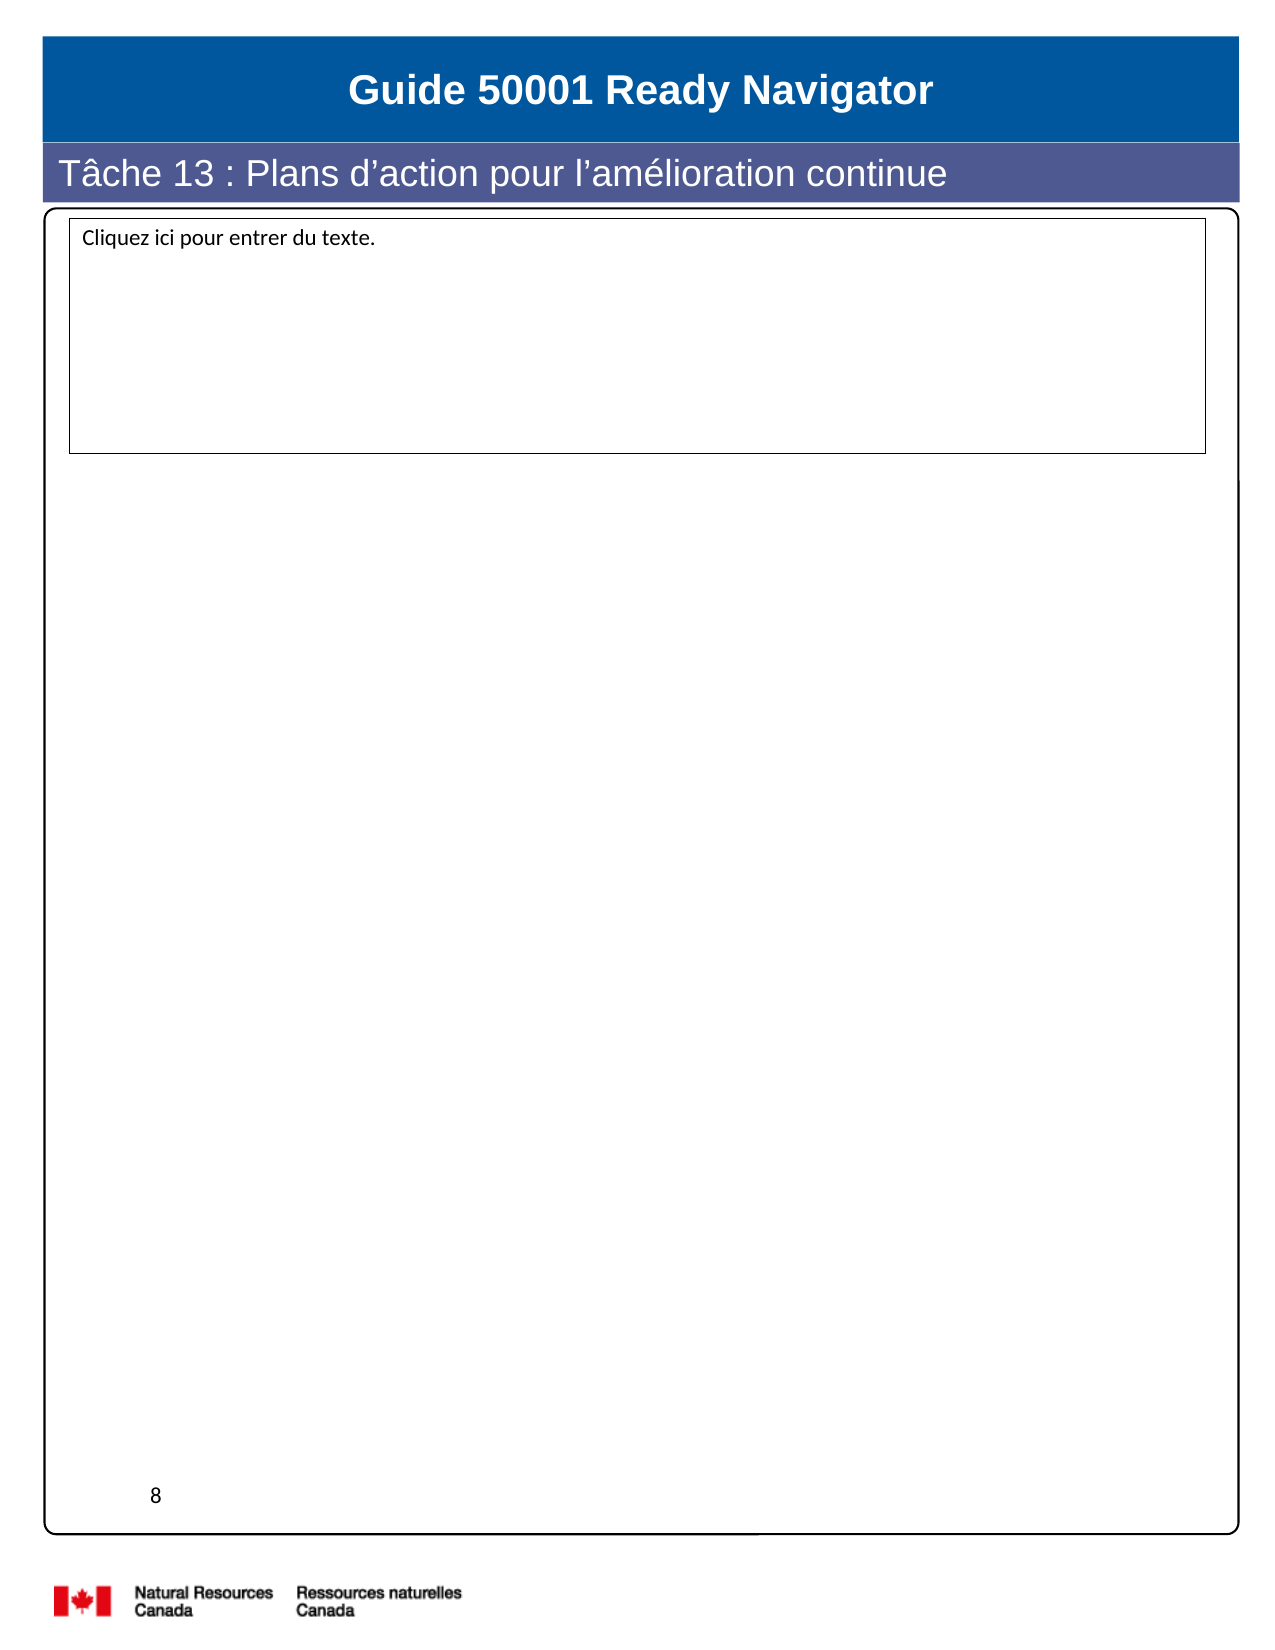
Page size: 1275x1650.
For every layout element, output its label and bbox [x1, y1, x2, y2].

picture [54, 1582, 491, 1621]
table_cell [70, 219, 1205, 453]
